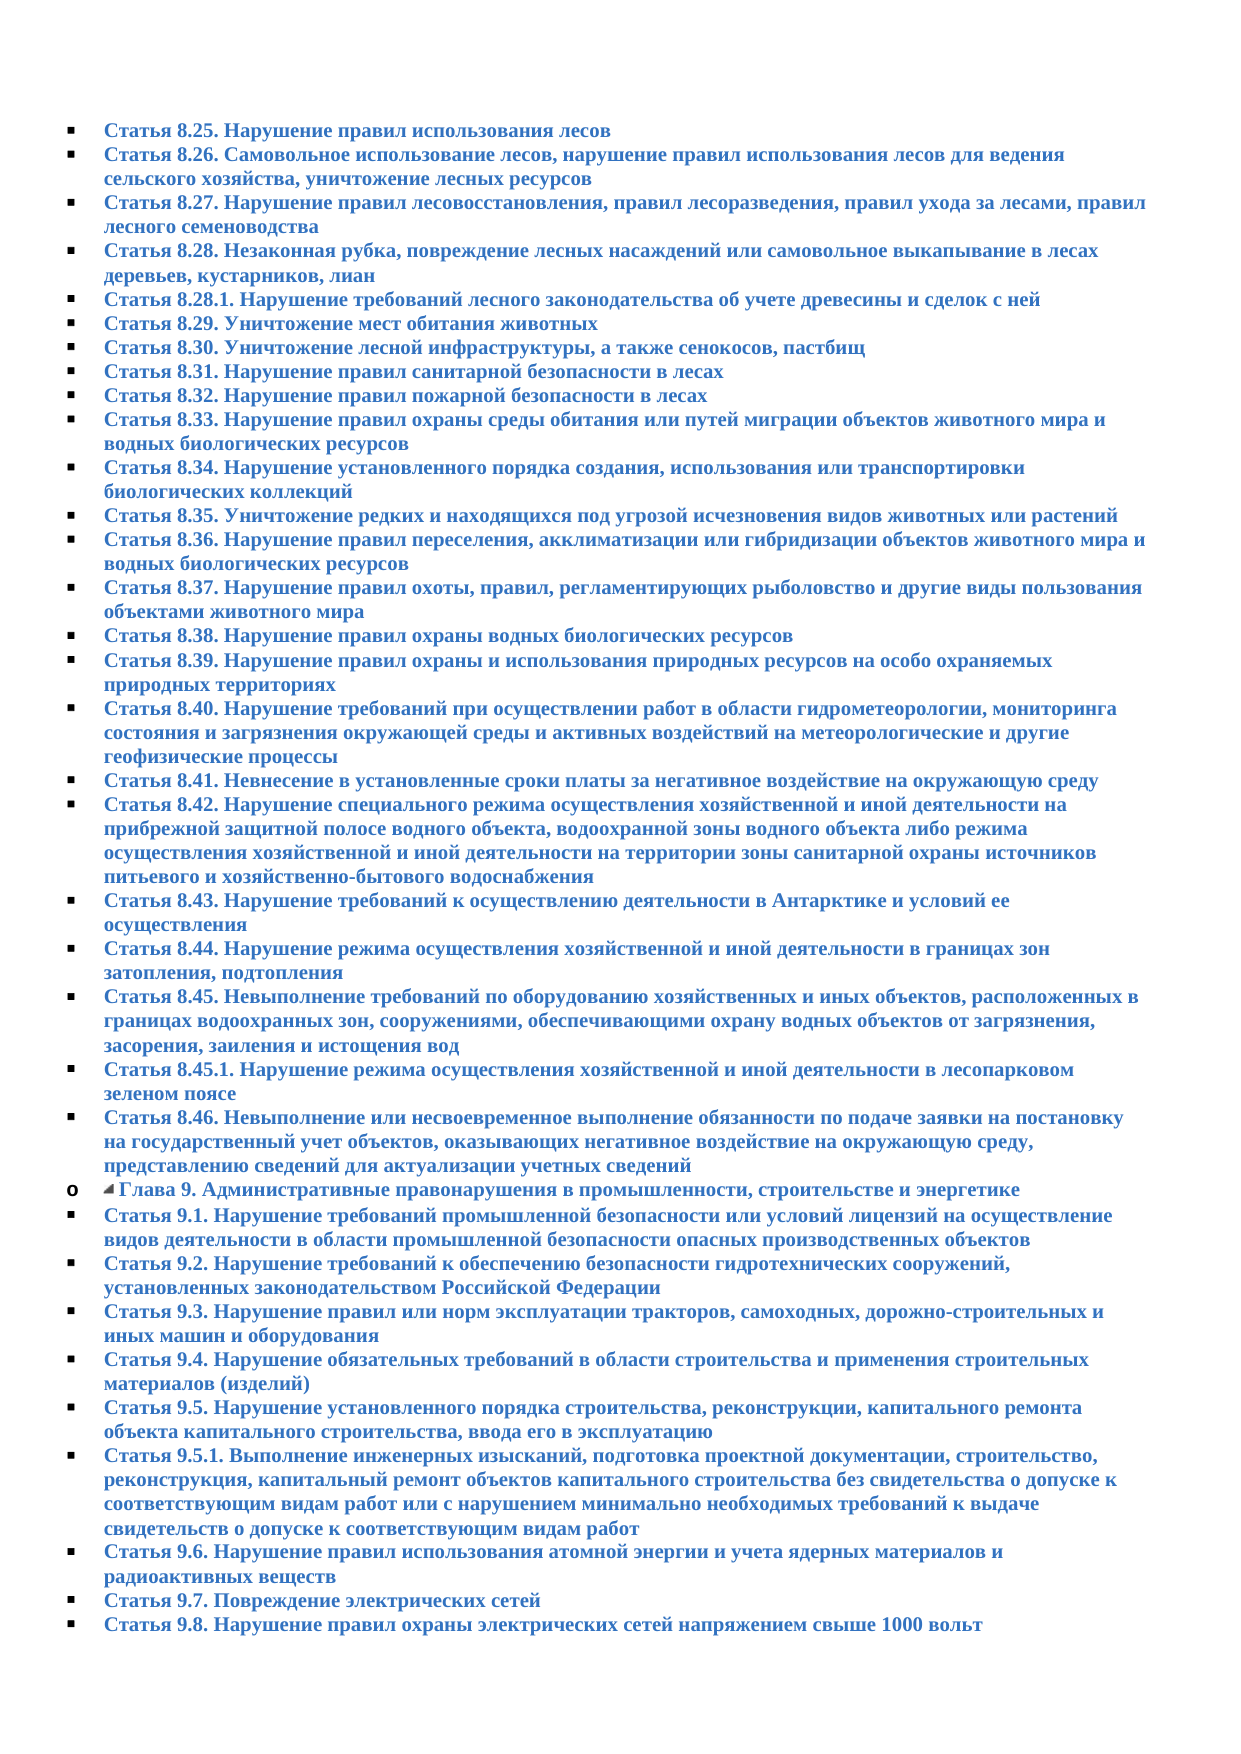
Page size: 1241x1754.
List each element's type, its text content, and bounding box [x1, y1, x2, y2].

list Статья 8.25. Нарушение правил использования лесов [66, 118, 1152, 142]
list Статья 8.29. Уничтожение мест обитания животных [66, 311, 1152, 335]
list Статья 8.35. Уничтожение редких и находящихся под угрозой исчезновения видов животных или растений [66, 503, 1152, 527]
list Статья 8.41. Невнесение в установленные сроки платы за негативное воздействие на окружающую среду [66, 768, 1152, 792]
picture [103, 1184, 114, 1197]
list Статья 8.27. Нарушение правил лесовосстановления, правил лесоразведения, правил ухода за лесами, правил лесного семеноводства [66, 190, 1152, 238]
list Статья 8.30. Уничтожение лесной инфраструктуры, а также сенокосов, пастбищ [66, 335, 1152, 359]
list Статья 9.8. Нарушение правил охраны электрических сетей напряжением свыше 1000 вольт [66, 1612, 1152, 1636]
list Статья 9.7. Повреждение электрических сетей [66, 1588, 1152, 1612]
list Статья 9.5.1. Выполнение инженерных изысканий, подготовка проектной документации, строительство, реконструкция, капитальный ремонт объектов капитального строительства без свидетельства о допуске к соответствующим видам работ или с нарушением минимально необходимых требований к выдаче свидетельств о допуске к соответствующим видам работ [66, 1443, 1152, 1539]
list Статья 8.26. Самовольное использование лесов, нарушение правил использования лесов для ведения сельского хозяйства, уничтожение лесных ресурсов [66, 142, 1152, 190]
list Статья 9.4. Нарушение обязательных требований в области строительства и применения строительных материалов (изделий) [66, 1347, 1152, 1395]
list Статья 8.46. Невыполнение или несвоевременное выполнение обязанности по подаче заявки на постановку на государственный учет объектов, оказывающих негативное воздействие на окружающую среду, представлению сведений для актуализации учетных сведений [66, 1105, 1152, 1177]
list Статья 9.6. Нарушение правил использования атомной энергии и учета ядерных материалов и радиоактивных веществ [66, 1539, 1152, 1588]
list Статья 9.5. Нарушение установленного порядка строительства, реконструкции, капитального ремонта объекта капитального строительства, ввода его в эксплуатацию [66, 1395, 1152, 1443]
list Статья 8.28.1. Нарушение требований лесного законодательства об учете древесины и сделок с ней [66, 287, 1152, 311]
list Статья 8.33. Нарушение правил охраны среды обитания или путей миграции объектов животного мира и водных биологических ресурсов [66, 407, 1152, 455]
list Статья 8.45.1. Нарушение режима осуществления хозяйственной и иной деятельности в лесопарковом зеленом поясе [66, 1057, 1152, 1105]
list Статья 8.32. Нарушение правил пожарной безопасности в лесах [66, 383, 1152, 407]
list Статья 9.2. Нарушение требований к обеспечению безопасности гидротехнических сооружений, установленных законодательством Российской Федерации [66, 1251, 1152, 1299]
list Глава 9. Административные правонарушения в промышленности, строительстве и энергетике [66, 1177, 1152, 1203]
list Статья 8.44. Нарушение режима осуществления хозяйственной и иной деятельности в границах зон затопления, подтопления [66, 936, 1152, 984]
list Статья 8.43. Нарушение требований к осуществлению деятельности в Антарктике и условий ее осуществления [66, 888, 1152, 936]
list Статья 9.3. Нарушение правил или норм эксплуатации тракторов, самоходных, дорожно-строительных и иных машин и оборудования [66, 1299, 1152, 1347]
list Статья 8.39. Нарушение правил охраны и использования природных ресурсов на особо охраняемых природных территориях [66, 647, 1152, 696]
list Статья 8.28. Незаконная рубка, повреждение лесных насаждений или самовольное выкапывание в лесах деревьев, кустарников, лиан [66, 238, 1152, 287]
list Статья 8.37. Нарушение правил охоты, правил, регламентирующих рыболовство и другие виды пользования объектами животного мира [66, 575, 1152, 623]
list Статья 8.38. Нарушение правил охраны водных биологических ресурсов [66, 623, 1152, 647]
list Статья 8.36. Нарушение правил переселения, акклиматизации или гибридизации объектов животного мира и водных биологических ресурсов [66, 527, 1152, 575]
list Статья 9.1. Нарушение требований промышленной безопасности или условий лицензий на осуществление видов деятельности в области промышленной безопасности опасных производственных объектов [66, 1203, 1152, 1251]
list Статья 8.45. Невыполнение требований по оборудованию хозяйственных и иных объектов, расположенных в границах водоохранных зон, сооружениями, обеспечивающими охрану водных объектов от загрязнения, засорения, заиления и истощения вод [66, 984, 1152, 1057]
list Статья 8.34. Нарушение установленного порядка создания, использования или транспортировки биологических коллекций [66, 455, 1152, 503]
list Статья 8.31. Нарушение правил санитарной безопасности в лесах [66, 359, 1152, 383]
list Статья 8.40. Нарушение требований при осуществлении работ в области гидрометеорологии, мониторинга состояния и загрязнения окружающей среды и активных воздействий на метеорологические и другие геофизические процессы [66, 696, 1152, 768]
list Статья 8.42. Нарушение специального режима осуществления хозяйственной и иной деятельности на прибрежной защитной полосе водного объекта, водоохранной зоны водного объекта либо режима осуществления хозяйственной и иной деятельности на территории зоны санитарной охраны источников питьевого и хозяйственно-бытового водоснабжения [66, 792, 1152, 888]
